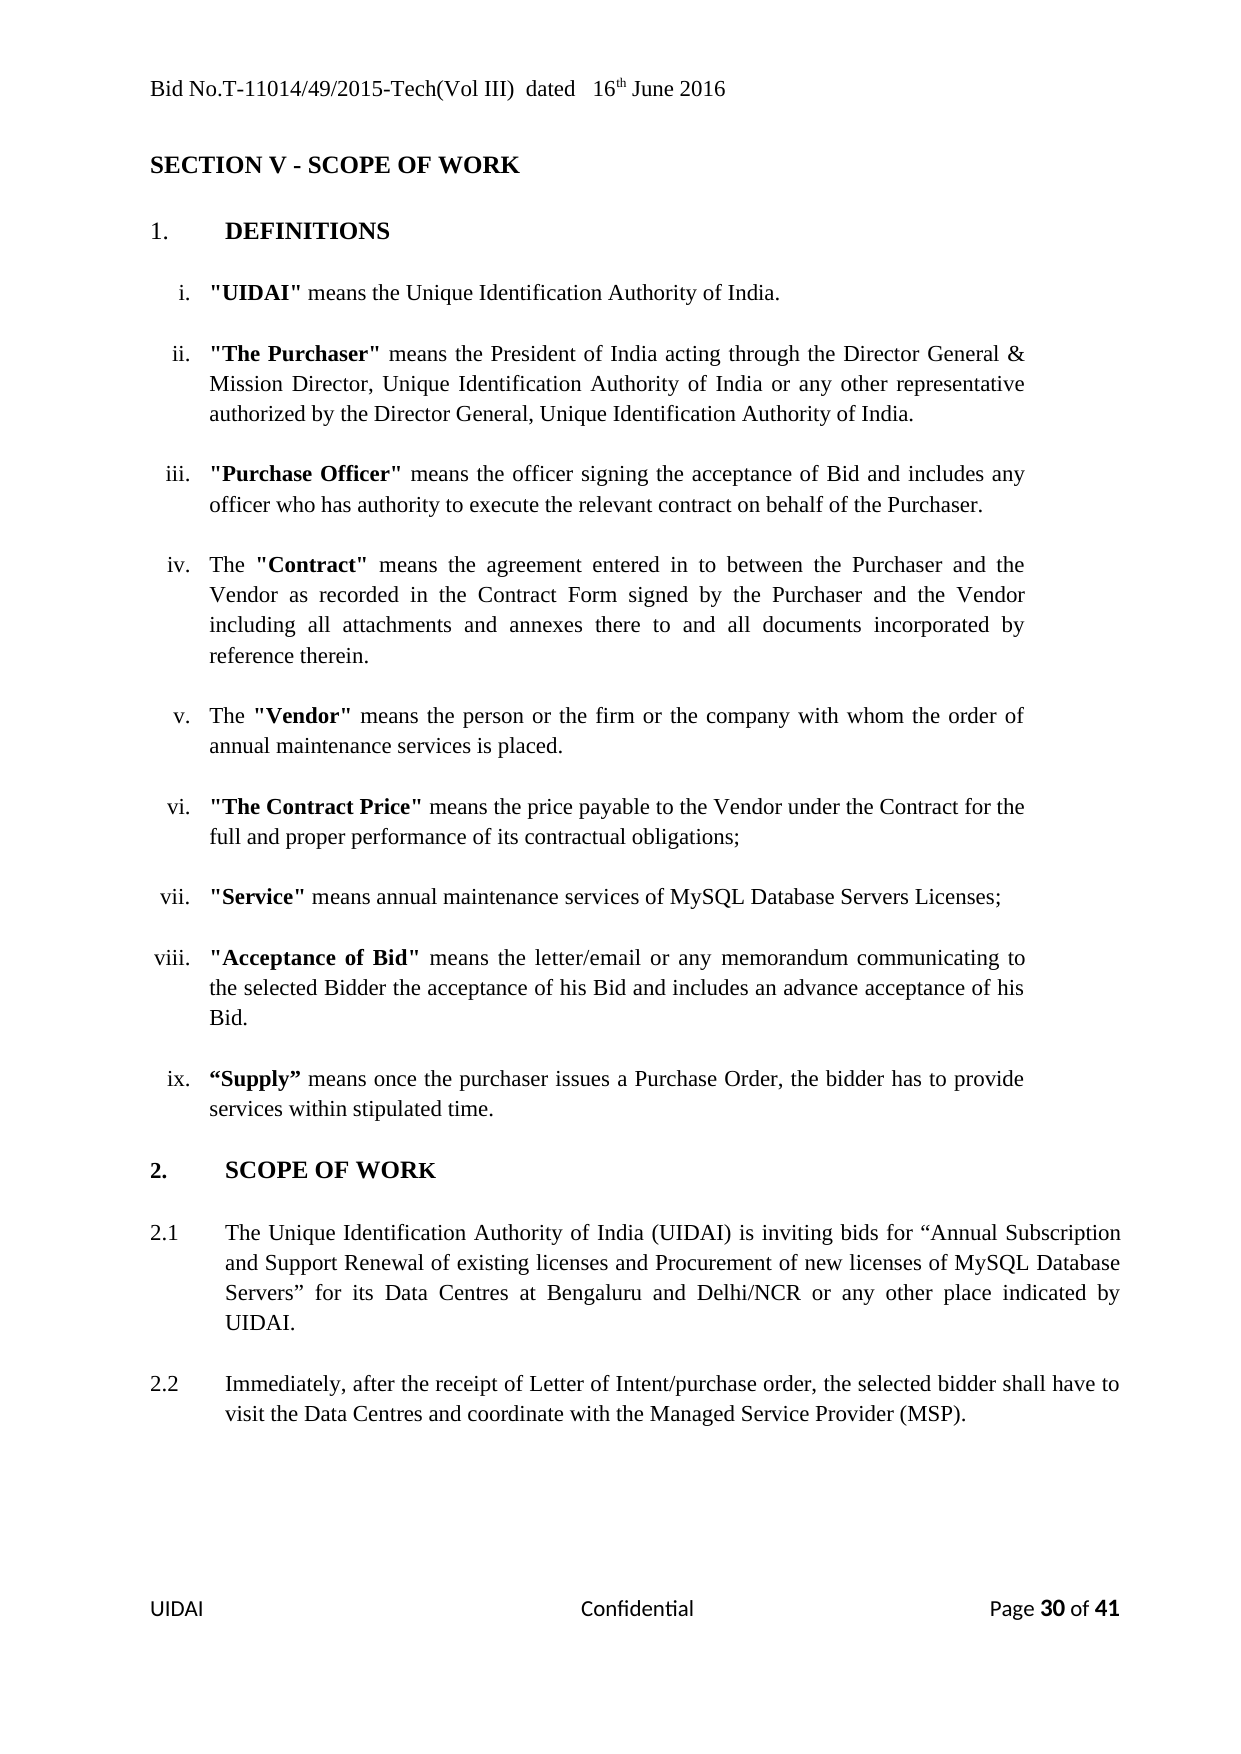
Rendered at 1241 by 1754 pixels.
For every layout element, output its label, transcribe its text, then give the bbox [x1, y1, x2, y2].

list SCOPE OF WORK [150, 1155, 1122, 1184]
subtitle SECTION V - SCOPE OF WORK [150, 150, 1122, 179]
subtitle 1. DEFINITIONS [150, 216, 1122, 245]
list "The Contract Price" means the price payable to the Vendor under the Contract for the full and proper performance of its contractual obligations; [190, 793, 1026, 849]
list "Acceptance of Bid" means the letter/email or any memorandum communicating to the selected Bidder the acceptance of his Bid and includes an advance acceptance of his Bid. [190, 944, 1026, 1031]
list The "Contract" means the agreement entered in to between the Purchaser and the Vendor as recorded in the Contract Form signed by the Purchaser and the Vendor including all attachments and annexes there to and all documents incorporated by reference therein. [190, 551, 1026, 668]
list "Purchase Officer" means the officer signing the acceptance of Bid and includes any officer who has authority to execute the relevant contract on behalf of the Purchaser. [190, 461, 1026, 517]
list “Supply” means once the purchaser issues a Purchase Order, the bidder has to provide services within stipulated time. [190, 1065, 1026, 1121]
list The "Vendor" means the person or the firm or the company with whom the order of annual maintenance services is placed. [190, 702, 1026, 759]
list "UIDAI" means the Unique Identification Authority of India. [190, 279, 1026, 306]
list Immediately, after the receipt of Letter of Intent/purchase order, the selected bidder shall have to visit the Data Centres and coordinate with the Managed Service Provider (MSP). [150, 1369, 1122, 1426]
list The Unique Identification Authority of India (UIDAI) is inviting bids for “Annual Subscription and Support Renewal of existing licenses and Procurement of new licenses of MySQL Database Servers” for its Data Centres at Bengaluru and Delhi/NCR or any other place indicated by UIDAI. [150, 1218, 1122, 1336]
list "The Purchaser" means the President of India acting through the Director General & Mission Director, Unique Identification Authority of India or any other representative authorized by the Director General, Unique Identification Authority of India. [190, 340, 1026, 426]
list "Service" means annual maintenance services of MySQL Database Servers Licenses; [190, 883, 1026, 910]
